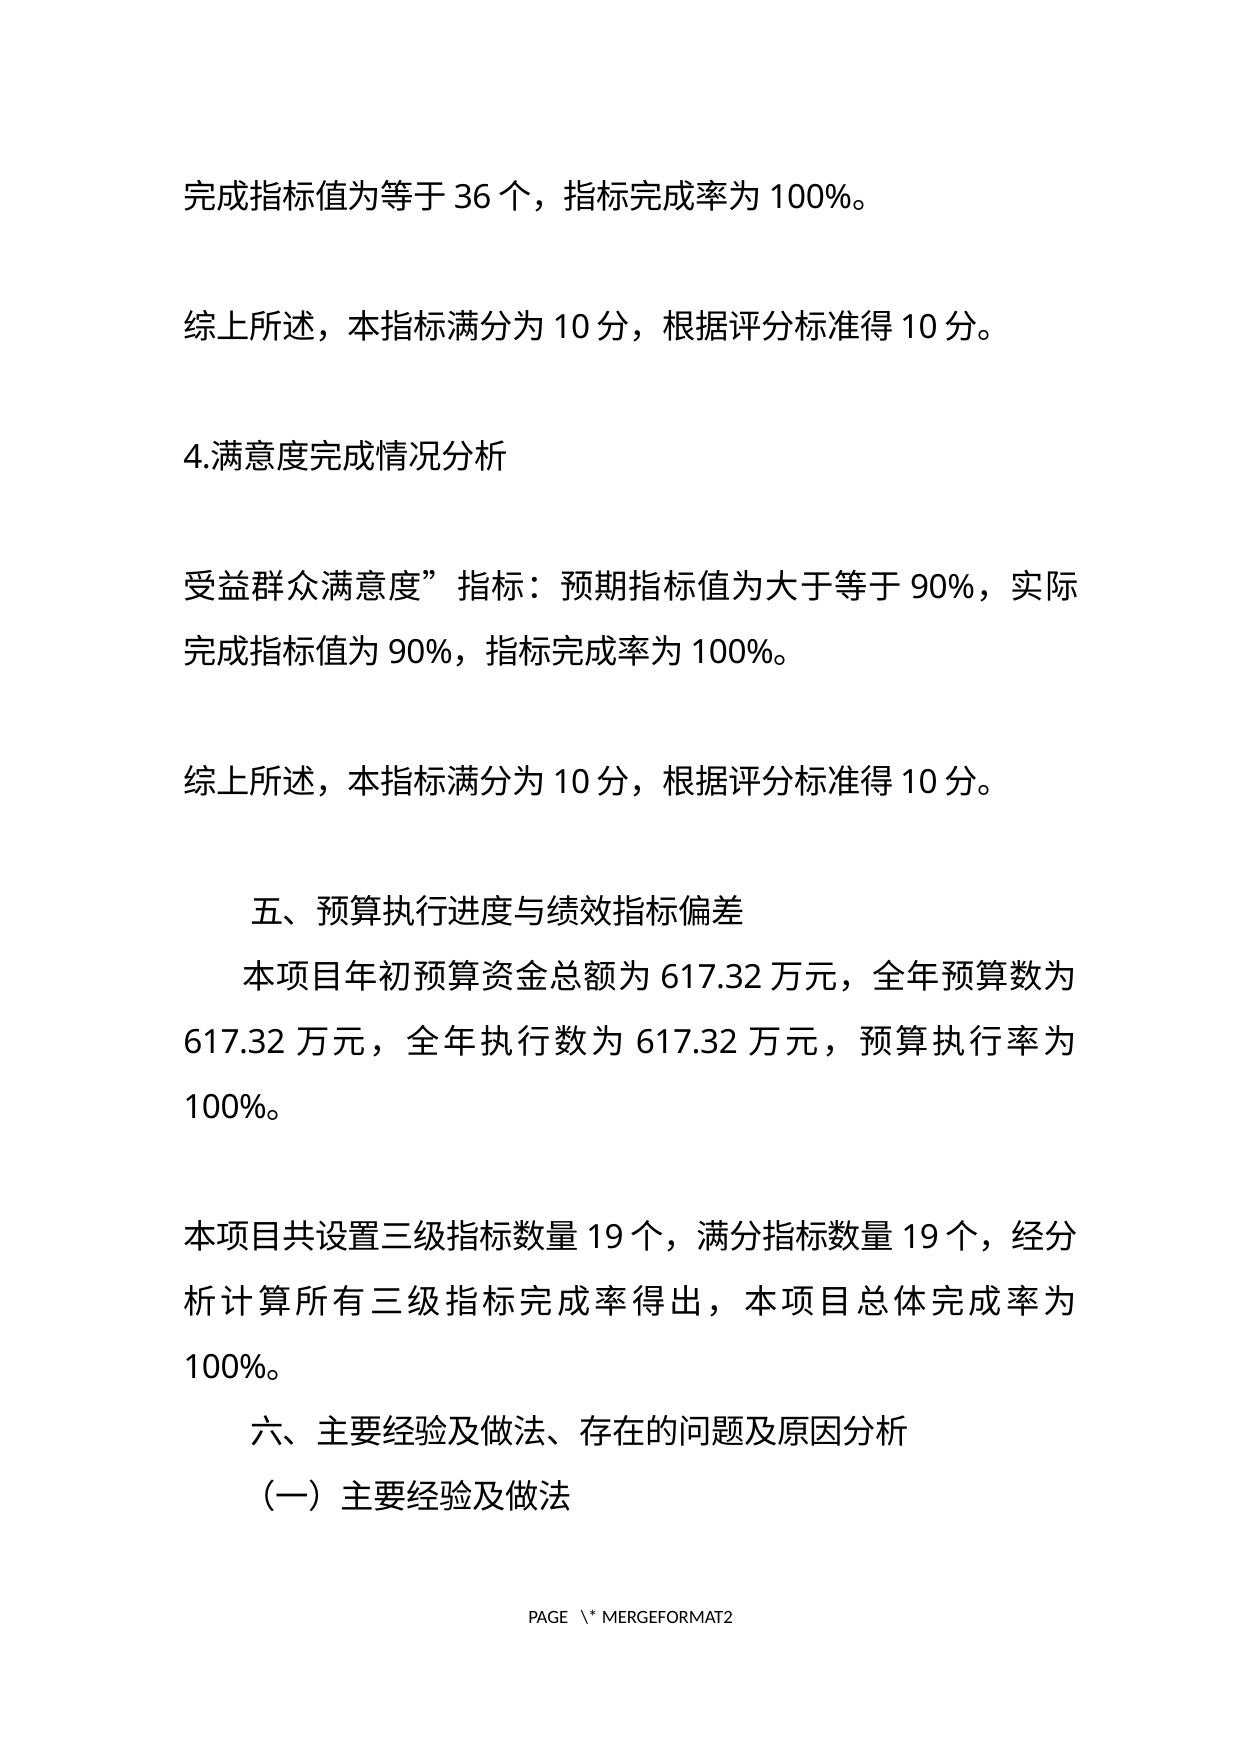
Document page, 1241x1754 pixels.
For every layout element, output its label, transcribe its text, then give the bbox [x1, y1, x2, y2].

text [183, 162, 1078, 812]
text 本项目年初预算资金总额为617.32万元，全年预算数为617.32万元，全年执行数为617.32万元，预算执行率为100%。 本项目共设置三级指标数量19个，满分指标数量19个，经分析计算所有三级指标完成率得出，本项目总体完成率为100%。 [183, 942, 1078, 1397]
list 预算执行进度与绩效指标偏差 [183, 877, 1078, 942]
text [183, 1462, 1078, 1527]
list 主要经验及做法、存在的问题及原因分析 [183, 1397, 1078, 1462]
